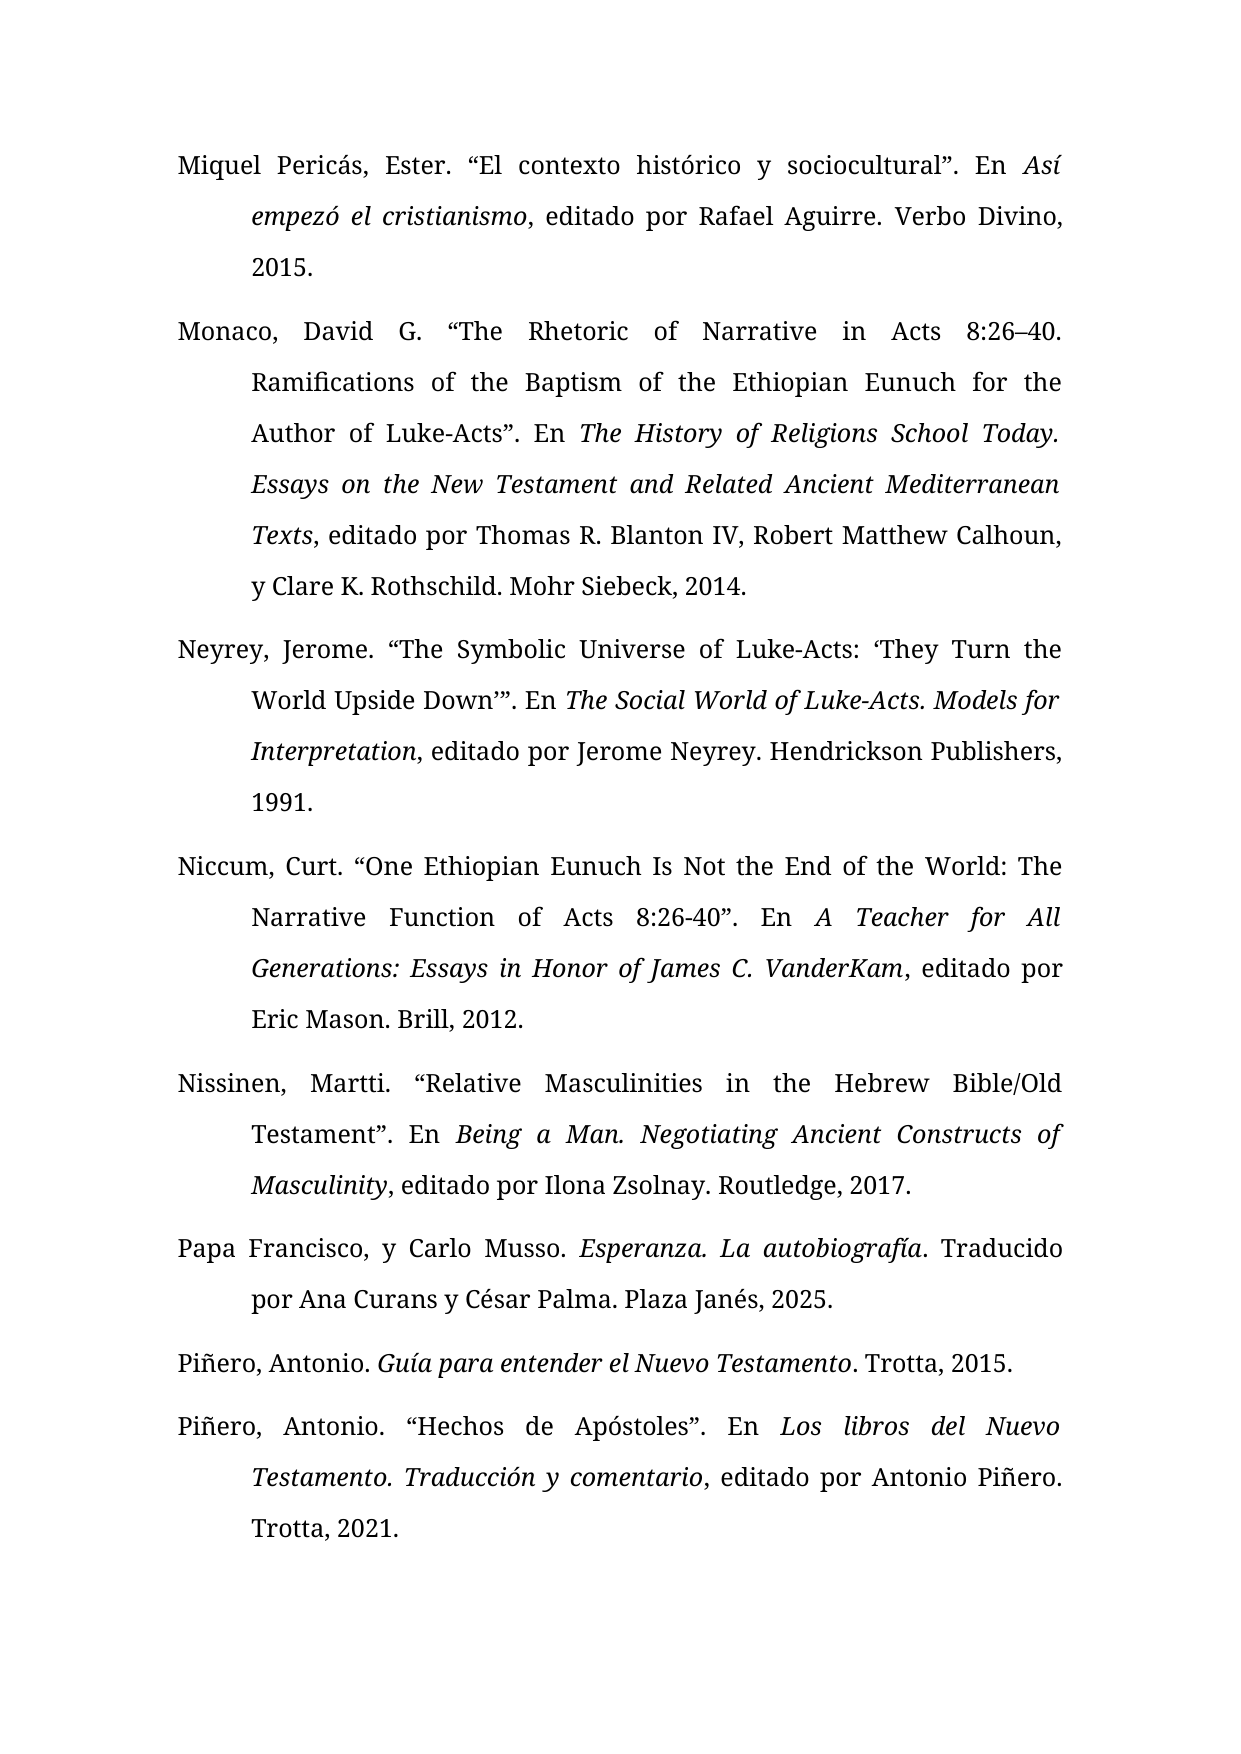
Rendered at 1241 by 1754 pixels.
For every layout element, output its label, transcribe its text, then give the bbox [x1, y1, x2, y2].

text Papa Francisco, y Carlo Musso. Esperanza. La autobiografía. Traducido por Ana Curans y César Palma. Plaza Janés, 2025. [177, 1231, 1063, 1316]
text Monaco, David G. “The Rhetoric of Narrative in Acts 8:26–40. Ramifications of the Baptism of the Ethiopian Eunuch for the Author of Luke-Acts”. En The History of Religions School Today. Essays on the New Testament and Related Ancient Mediterranean Texts, editado por Thomas R. Blanton IV, Robert Matthew Calhoun, y Clare K. Rothschild. Mohr Siebeck, 2014. [177, 313, 1063, 602]
text Nissinen, Martti. “Relative Masculinities in the Hebrew Bible/Old Testament”. En Being a Man. Negotiating Ancient Constructs of Masculinity, editado por Ilona Zsolnay. Routledge, 2017. [177, 1065, 1063, 1201]
text Piñero, Antonio. Guía para entender el Nuevo Testamento. Trotta, 2015. [177, 1346, 1063, 1379]
text Niccum, Curt. “One Ethiopian Eunuch Is Not the End of the World: The Narrative Function of Acts 8:26-40”. En A Teacher for All Generations: Essays in Honor of James C. VanderKam, editado por Eric Mason. Brill, 2012. [177, 849, 1063, 1036]
text Neyrey, Jerome. “The Symbolic Universe of Luke-Acts: ‘They Turn the World Upside Down’”. En The Social World of Luke-Acts. Models for Interpretation, editado por Jerome Neyrey. Hendrickson Publishers, 1991. [177, 632, 1063, 819]
text Miquel Pericás, Ester. “El contexto histórico y sociocultural”. En Así empezó el cristianismo, editado por Rafael Aguirre. Verbo Divino, 2015. [177, 148, 1063, 284]
text Piñero, Antonio. “Hechos de Apóstoles”. En Los libros del Nuevo Testamento. Traducción y comentario, editado por Antonio Piñero. Trotta, 2021. [177, 1409, 1063, 1545]
